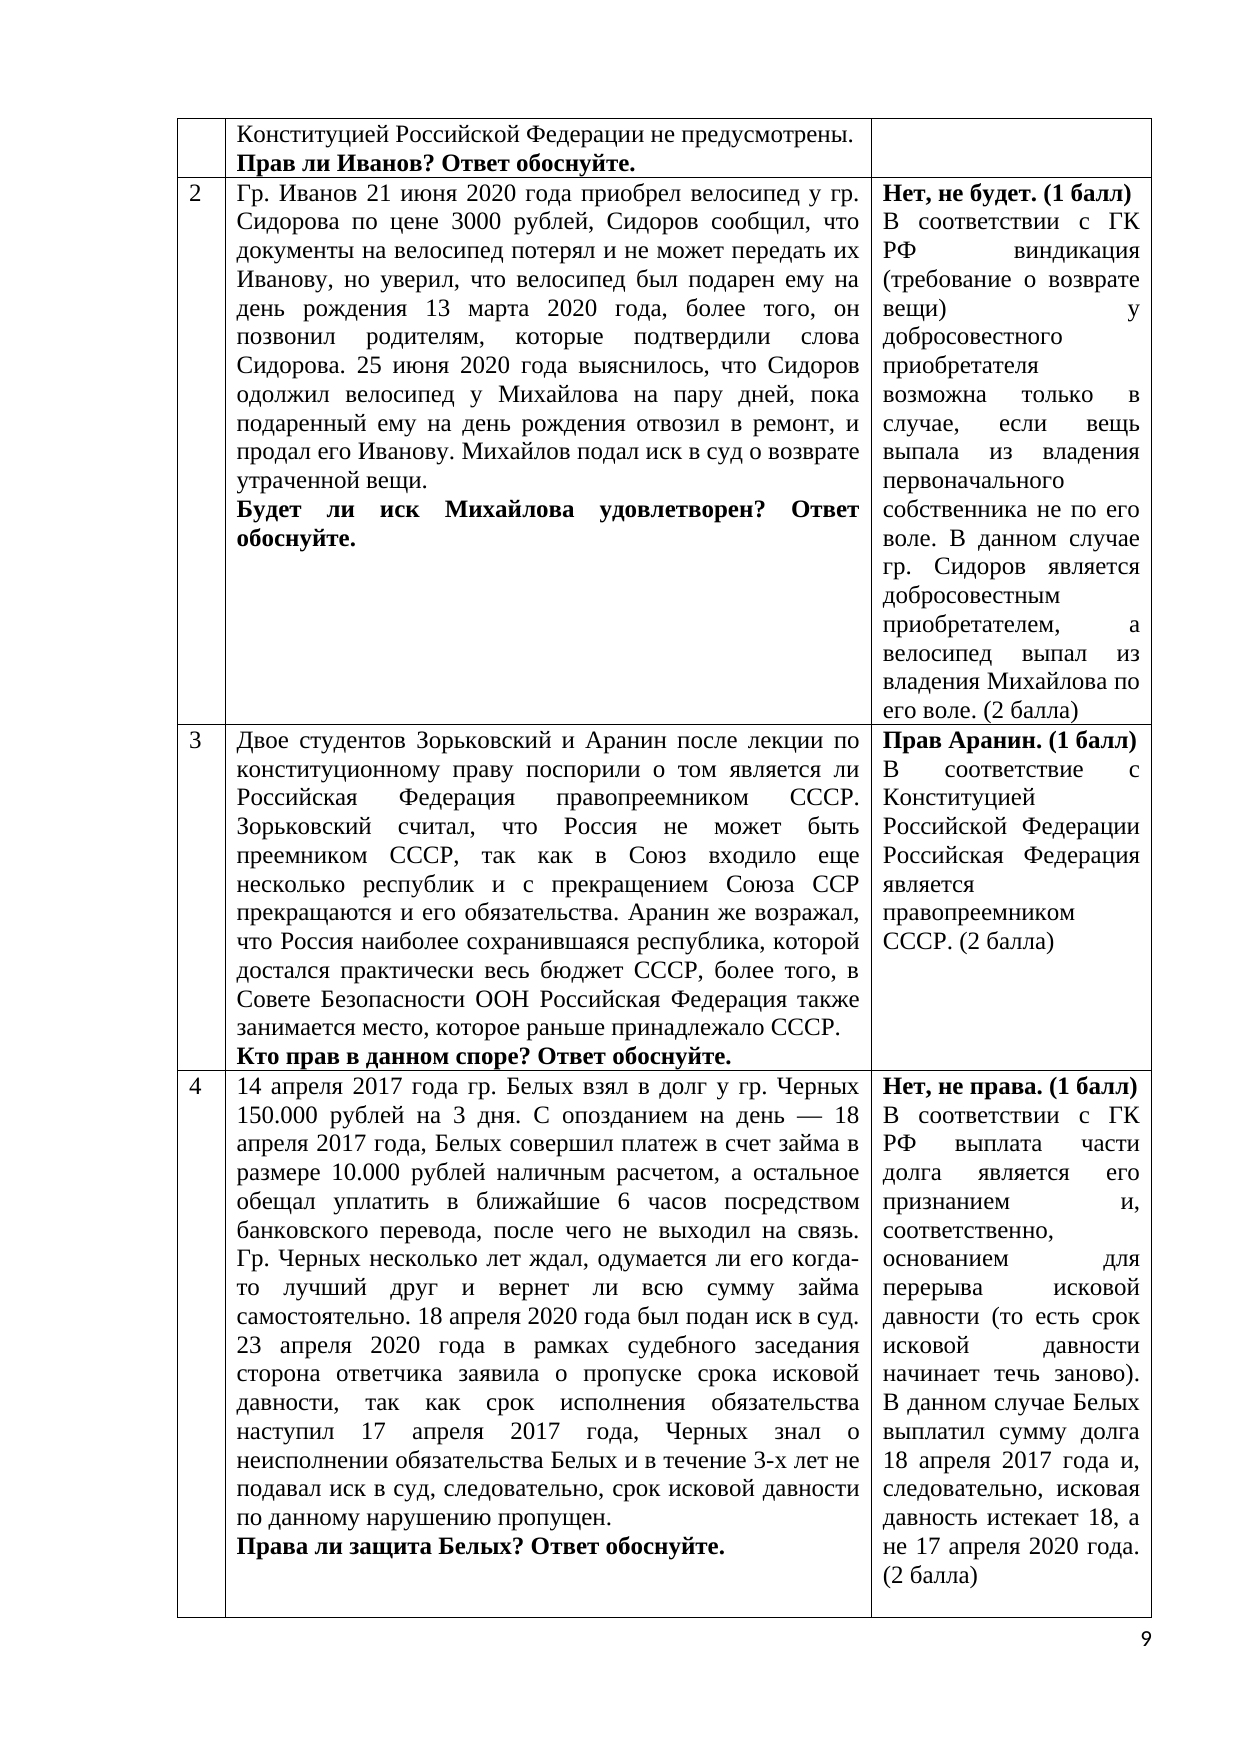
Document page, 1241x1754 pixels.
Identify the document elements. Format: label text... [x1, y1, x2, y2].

table_cell 14 апреля 2017 года гр. Белых взял в долг у гр. Черных 150.000 рублей на 3 дня. С опозданием на день — 18 апреля 2017 года, Белых совершил платеж в счет займа в размере 10.000 рублей наличным расчетом, а остальное обещал уплатить в ближайшие 6 часов посредством банковского перевода, после чего не выходил на связь. Гр. Черных несколько лет ждал, одумается ли его когда-то лучший друг и вернет ли всю сумму займа самостоятельно. 18 апреля 2020 года был подан иск в суд. 23 апреля 2020 года в рамках судебного заседания сторона ответчика заявила о пропуске срока исковой давности, так как срок исполнения обязательства наступил 17 апреля 2017 года, Черных знал о неисполнении обязательства Белых и в течение 3-х лет не подавал иск в суд, следовательно, срок исковой давности по данному нарушению пропущен. Права ли защита Белых? Ответ обоснуйте. [226, 1071, 871, 1617]
table_cell 4 [178, 1071, 225, 1617]
table_cell Гр. Иванов 21 июня 2020 года приобрел велосипед у гр. Сидорова по цене 3000 рублей, Сидоров сообщил, что документы на велосипед потерял и не может передать их Иванову, но уверил, что велосипед был подарен ему на день рождения 13 марта 2020 года, более того, он позвонил родителям, которые подтвердили слова Сидорова. 25 июня 2020 года выяснилось, что Сидоров одолжил велосипед у Михайлова на пару дней, пока подаренный ему на день рождения отвозил в ремонт, и продал его Иванову. Михайлов подал иск в суд о возврате утраченной вещи. Будет ли иск Михайлова удовлетворен? Ответ обоснуйте. [226, 178, 871, 724]
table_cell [872, 119, 1151, 177]
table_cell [226, 119, 871, 177]
table_cell 1 [178, 119, 225, 177]
table_cell Прав Аранин. (1 балл) В соответствие с Конституцией Российской Федерации Российская Федерация является правопреемником СССР. (2 балла) [872, 725, 1151, 1070]
table_cell 3 [178, 725, 225, 1070]
table_cell Нет, не будет. (1 балл) В соответствии с ГК РФ виндикация (требование о возврате вещи) у добросовестного приобретателя возможна только в случае, если вещь выпала из владения первоначального собственника не по его воле. В данном случае гр. Сидоров является добросовестным приобретателем, а велосипед выпал из владения Михайлова по его воле. (2 балла) [872, 178, 1151, 724]
table_cell 2 [178, 178, 225, 724]
table_cell Нет, не права. (1 балл) В соответствии с ГК РФ выплата части долга является его признанием и, соответственно, основанием для перерыва исковой давности (то есть срок исковой давности начинает течь заново). В данном случае Белых выплатил сумму долга 18 апреля 2017 года и, следовательно, исковая давность истекает 18, а не 17 апреля 2020 года. (2 балла) [872, 1071, 1151, 1617]
table_cell Двое студентов Зорьковский и Аранин после лекции по конституционному праву поспорили о том является ли Российская Федерация правопреемником СССР. Зорьковский считал, что Россия не может быть преемником СССР, так как в Союз входило еще несколько республик и с прекращением Союза ССР прекращаются и его обязательства. Аранин же возражал, что Россия наиболее сохранившаяся республика, которой достался практически весь бюджет СССР, более того, в Совете Безопасности ООН Российская Федерация также занимается место, которое раньше принадлежало СССР. Кто прав в данном споре? Ответ обоснуйте. [226, 725, 871, 1070]
